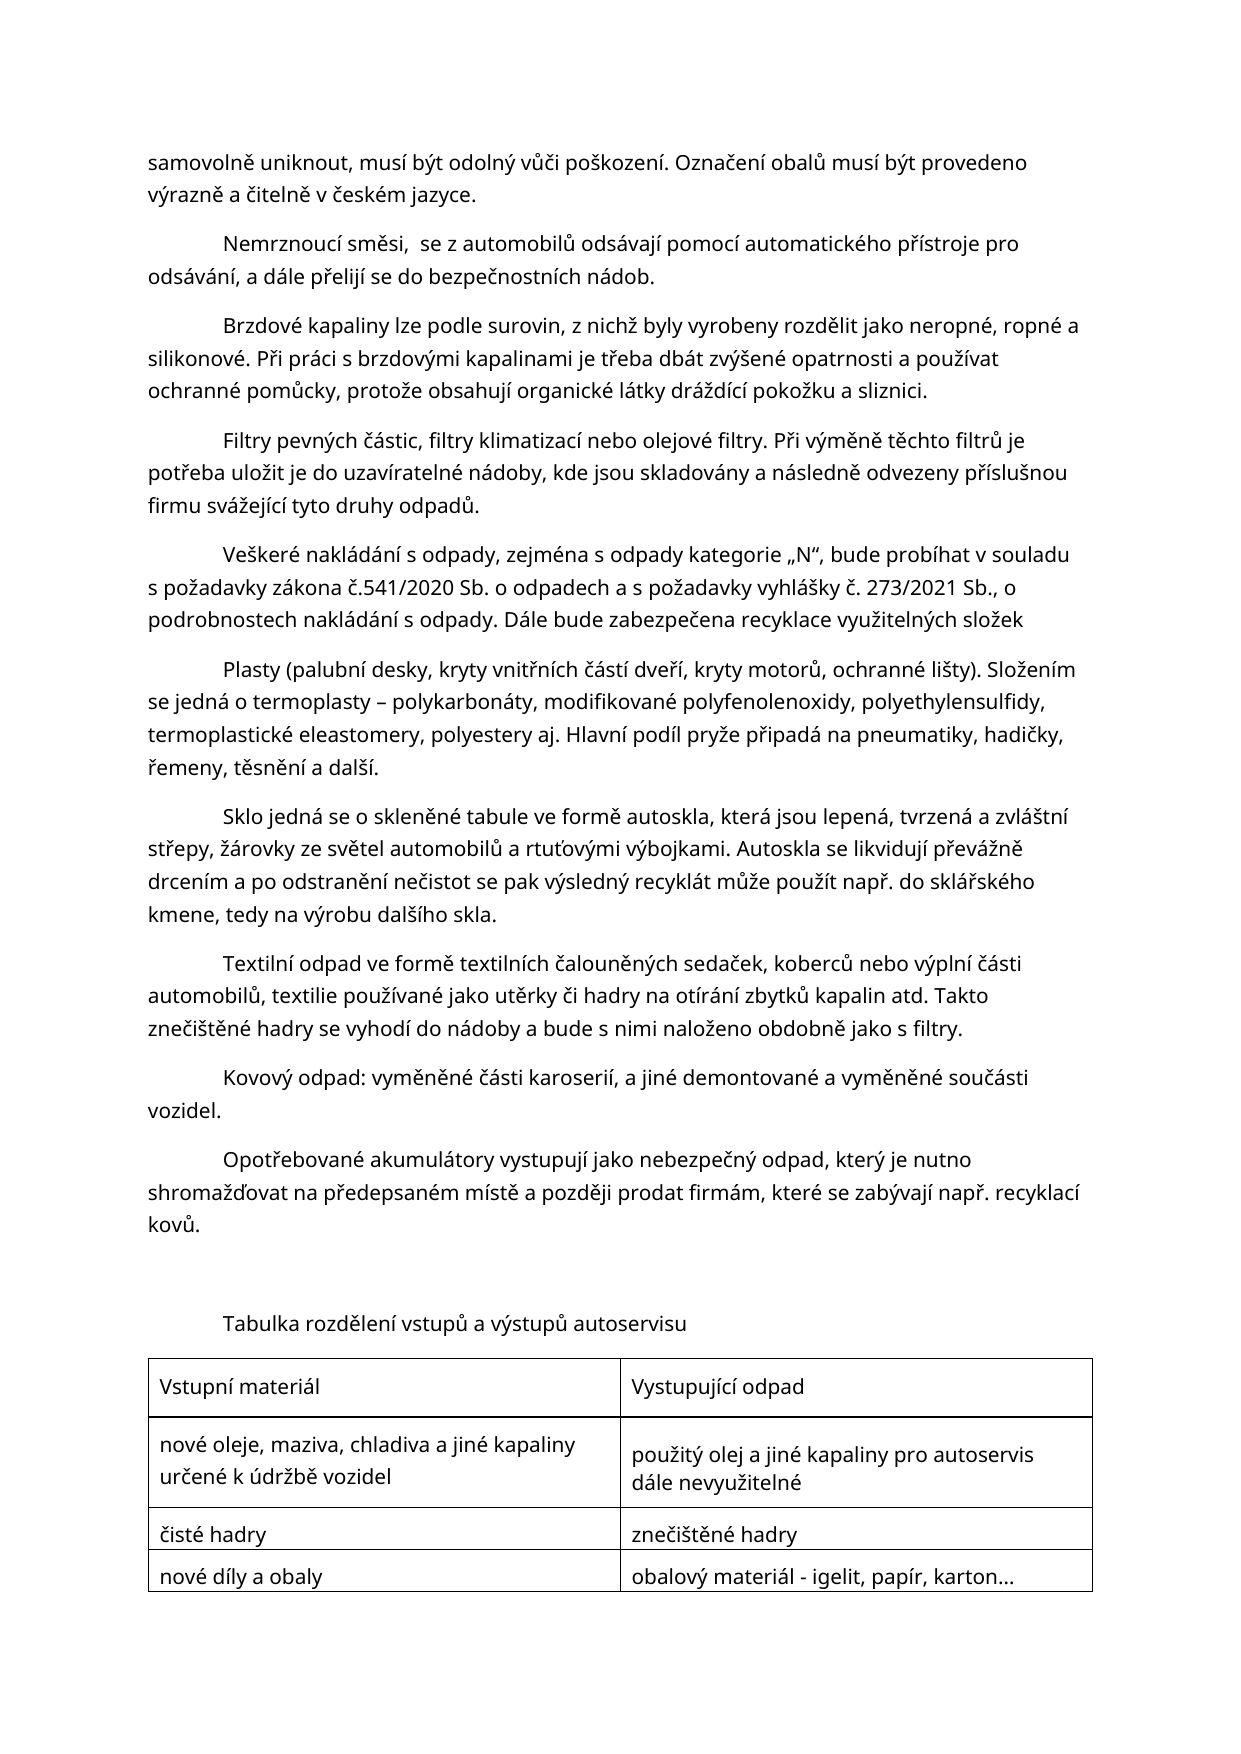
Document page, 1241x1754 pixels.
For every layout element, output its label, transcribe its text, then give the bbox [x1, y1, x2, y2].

table_cell nové díly a obaly [149, 1550, 620, 1591]
text Plasty (palubní desky, kryty vnitřních částí dveří, kryty motorů, ochranné lišty). Složením se jedná o termoplasty – polykarbonáty, modifikované polyfenolenoxidy, polyethylensulfidy, termoplastické eleastomery, polyestery aj. Hlavní podíl pryže připadá na pneumatiky, hadičky, řemeny, těsnění a další. [148, 655, 1093, 781]
text Opotřebované akumulátory vystupují jako nebezpečný odpad, který je nutno shromažďovat na předepsaném místě a později prodat firmám, které se zabývají např. recyklací kovů. [148, 1145, 1093, 1239]
text Tabulka rozdělení vstupů a výstupů autoservisu [148, 1309, 1093, 1337]
text Brzdové kapaliny lze podle surovin, z nichž byly vyrobeny rozdělit jako neropné, ropné a silikonové. Při práci s brzdovými kapalinami je třeba dbát zvýšené opatrnosti a používat ochranné pomůcky, protože obsahují organické látky dráždící pokožku a sliznici. [148, 311, 1093, 405]
text Kovový odpad: vyměněné části karoserií, a jiné demontované a vyměněné součásti vozidel. [148, 1063, 1093, 1124]
text Nemrznoucí směsi, se z automobilů odsávají pomocí automatického přístroje pro odsávání, a dále přelijí se do bezpečnostních nádob. [148, 229, 1093, 291]
table_cell nové oleje, maziva, chladiva a jiné kapaliny určené k údržbě vozidel [149, 1418, 620, 1507]
table_cell znečištěné hadry [621, 1508, 1092, 1549]
text Sklo jedná se o skleněné tabule ve formě autoskla, která jsou lepená, tvrzená a zvláštní střepy, žárovky ze světel automobilů a rtuťovými výbojkami. Autoskla se likvidují převážně drcením a po odstranění nečistot se pak výsledný recyklát může použít např. do sklářského kmene, tedy na výrobu dalšího skla. [148, 802, 1093, 928]
table_cell obalový materiál - igelit, papír, karton… [621, 1550, 1092, 1591]
text Filtry pevných částic, filtry klimatizací nebo olejové filtry. Při výměně těchto filtrů je potřeba uložit je do uzavíratelné nádoby, kde jsou skladovány a následně odvezeny příslušnou firmu svážející tyto druhy odpadů. [148, 426, 1093, 519]
table_cell použitý olej a jiné kapaliny pro autoservis dále nevyužitelné [621, 1418, 1092, 1507]
text Textilní odpad ve formě textilních čalouněných sedaček, koberců nebo výplní části automobilů, textilie používané jako utěrky či hadry na otírání zbytků kapalin atd. Takto znečištěné hadry se vyhodí do nádoby a bude s nimi naloženo obdobně jako s filtry. [148, 949, 1093, 1043]
table_header Vstupní materiál [149, 1359, 620, 1416]
table_header Vystupující odpad [621, 1359, 1092, 1416]
table_cell čisté hadry [149, 1508, 620, 1549]
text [148, 148, 1093, 209]
text Veškeré nakládání s odpady, zejména s odpady kategorie „N“, bude probíhat v souladu s požadavky zákona č.541/2020 Sb. o odpadech a s požadavky vyhlášky č. 273/2021 Sb., o podrobnostech nakládání s odpady. Dále bude zabezpečena recyklace využitelných složek [148, 540, 1093, 634]
